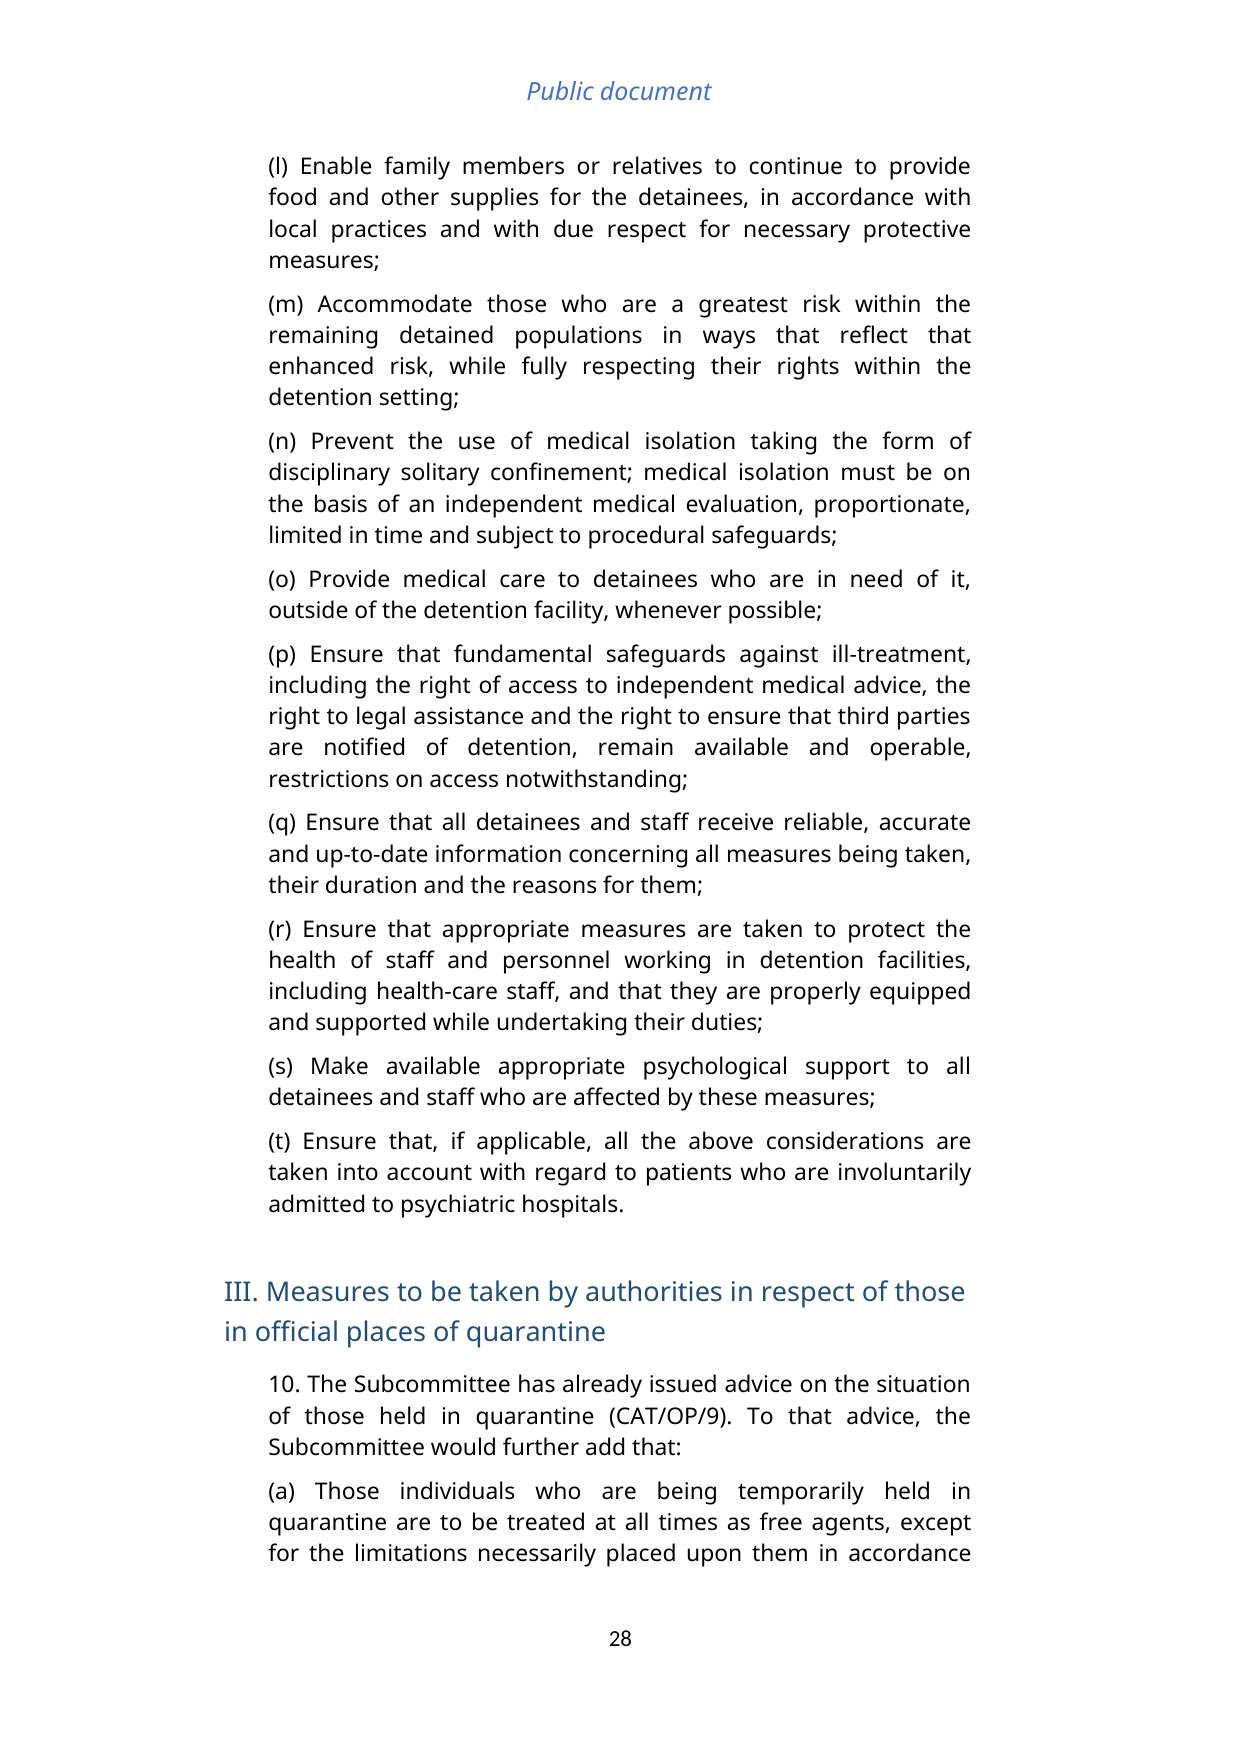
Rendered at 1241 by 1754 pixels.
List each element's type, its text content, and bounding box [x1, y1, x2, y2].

text (m) Accommodate those who are a greatest risk within the remaining detained populations in ways that reflect that enhanced risk, while fully respecting their rights within the detention setting; [268, 287, 972, 412]
text III. Measures to be taken by authorities in respect of those in official places of quarantine [224, 1272, 977, 1349]
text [268, 1475, 972, 1568]
text (p) Ensure that fundamental safeguards against ill-treatment, including the right of access to independent medical advice, the right to legal assistance and the right to ensure that third parties are notified of detention, remain available and operable, restrictions on access notwithstanding; [268, 637, 972, 794]
text (s) Make available appropriate psychological support to all detainees and staff who are affected by these measures; [268, 1050, 972, 1112]
text (n) Prevent the use of medical isolation taking the form of disciplinary solitary confinement; medical isolation must be on the basis of an independent medical evaluation, proportionate, limited in time and subject to procedural safeguards; [268, 425, 972, 550]
text (q) Ensure that all detainees and staff receive reliable, accurate and up-to-date information concerning all measures being taken, their duration and the reasons for them; [268, 806, 972, 900]
text (r) Ensure that appropriate measures are taken to protect the health of staff and personnel working in detention facilities, including health-care staff, and that they are properly equipped and supported while undertaking their duties; [268, 912, 972, 1037]
text (o) Provide medical care to detainees who are in need of it, outside of the detention facility, whenever possible; [268, 562, 972, 625]
text (l) Enable family members or relatives to continue to provide food and other supplies for the detainees, in accordance with local practices and with due respect for necessary protective measures; [268, 150, 972, 275]
text (t) Ensure that, if applicable, all the above considerations are taken into account with regard to patients who are involuntarily admitted to psychiatric hospitals. [268, 1125, 972, 1219]
text 10. The Subcommittee has already issued advice on the situation of those held in quarantine (CAT/OP/9). To that advice, the Subcommittee would further add that: [268, 1368, 972, 1462]
